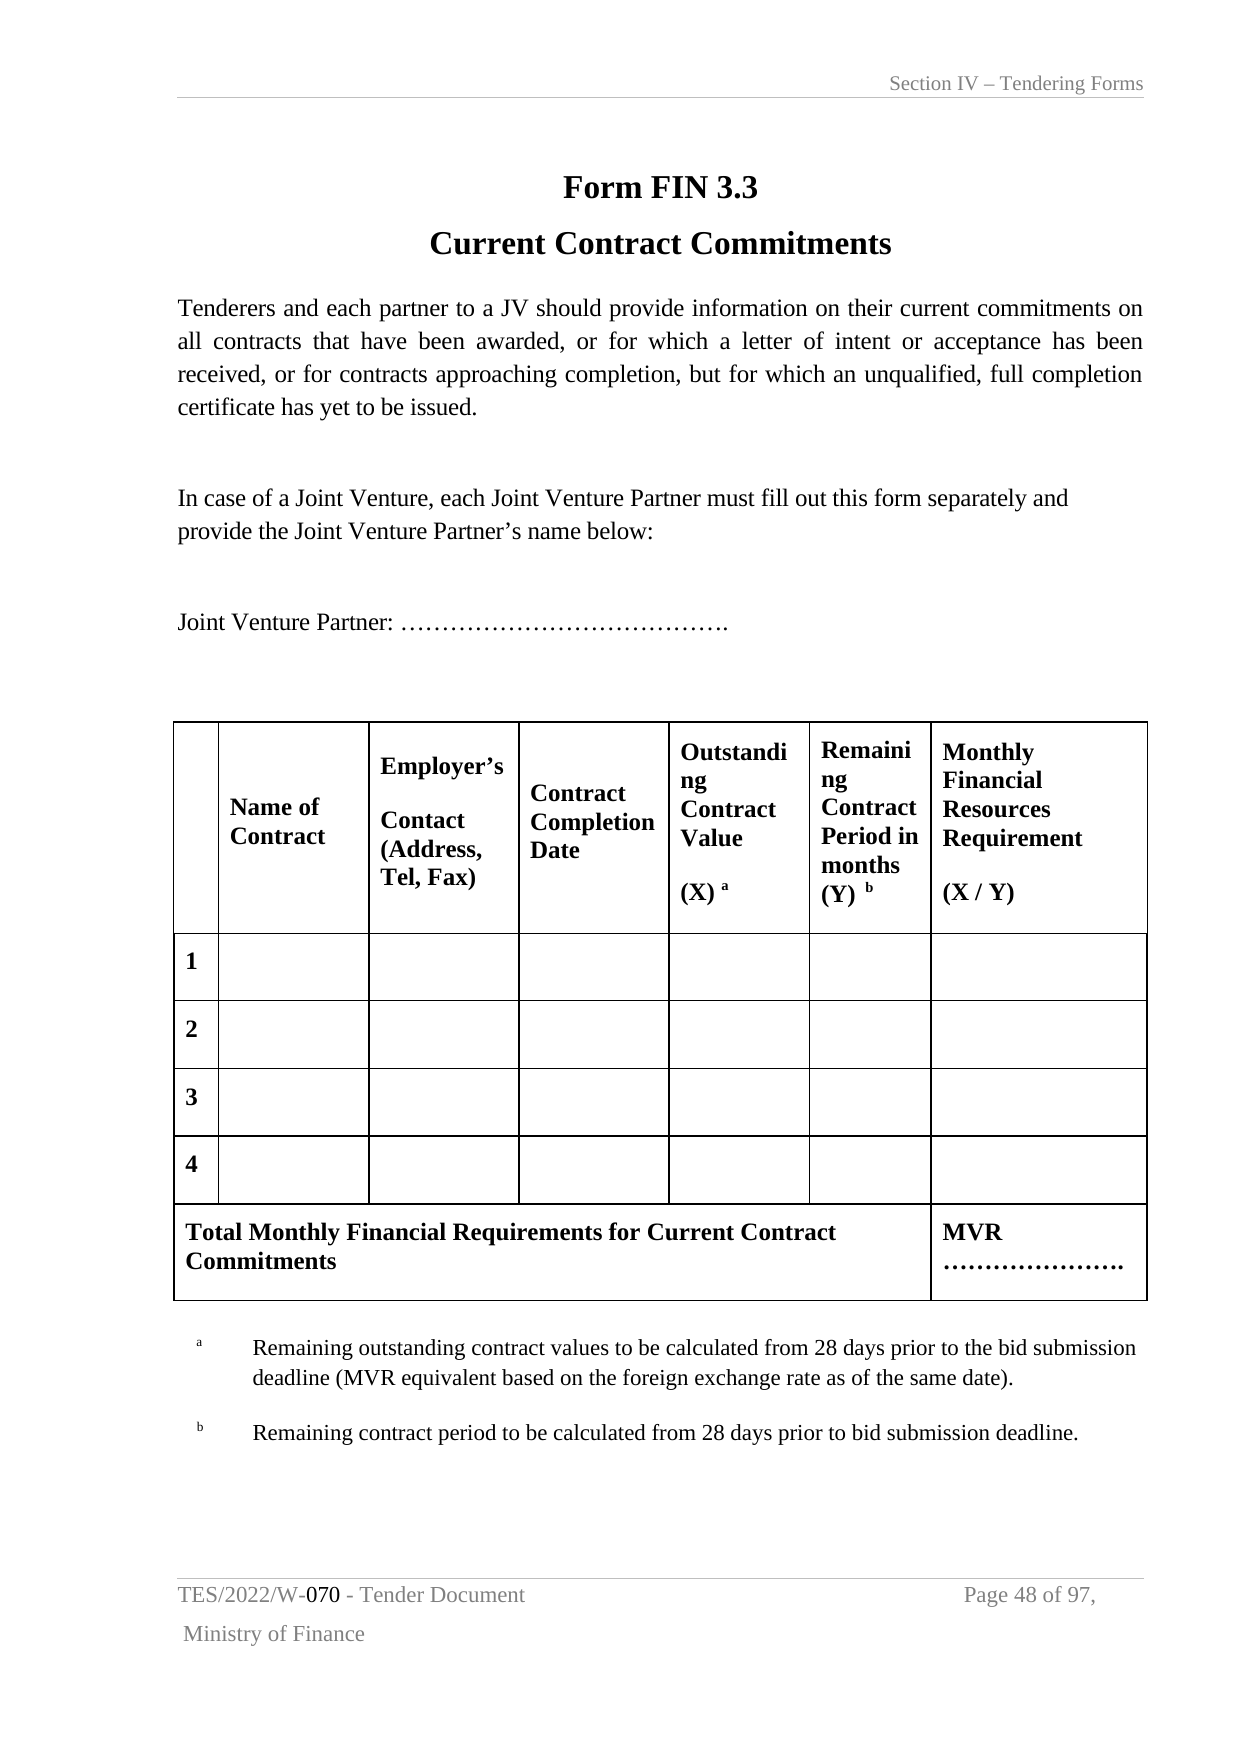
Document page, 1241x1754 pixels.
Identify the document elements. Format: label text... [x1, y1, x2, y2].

table_cell Total Monthly Financial Requirements for Current Contract Commitments [175, 1205, 930, 1300]
table_cell 1 [175, 934, 218, 1000]
table_cell 3 [175, 1069, 218, 1135]
table_header Contract Completion Date [520, 723, 668, 932]
table_cell [219, 1001, 368, 1068]
text In case of a Joint Venture, each Joint Venture Partner must fill out this form separately and provide the Joint Venture Partner’s name below: [177, 483, 1144, 544]
table_cell [670, 934, 809, 1000]
table_cell [219, 1137, 368, 1203]
table_header Monthly Financial Resources Requirement (X / Y) [932, 723, 1147, 932]
table_cell [810, 1001, 930, 1068]
table_cell [932, 1001, 1146, 1068]
table_cell [370, 1137, 518, 1203]
table_cell [370, 1001, 518, 1068]
table_cell [370, 934, 518, 1000]
table_cell [670, 1069, 809, 1135]
table_header Employer’s Contact (Address, Tel, Fax) [370, 723, 518, 932]
table_cell [810, 934, 930, 1000]
table_header [174, 723, 218, 932]
table_cell [670, 1137, 809, 1203]
table_cell [520, 1001, 668, 1068]
table_cell [810, 1137, 930, 1203]
table_cell [219, 934, 368, 1000]
table_cell [810, 1069, 930, 1135]
table_cell [932, 1069, 1146, 1135]
table_cell [219, 1069, 368, 1135]
text Joint Venture Partner: …………………………………. [177, 607, 1144, 636]
table_cell [370, 1069, 518, 1135]
table_header Name of Contract [219, 723, 368, 932]
table_cell MVR …………………. [932, 1205, 1146, 1300]
table_cell [520, 1137, 668, 1203]
table_cell [932, 934, 1146, 1000]
text a Remaining outstanding contract values to be calculated from 28 days prior to the bid submission deadline (MVR equivalent based on the foreign exchange rate as of the same date). [196, 1334, 1144, 1390]
table_cell 2 [175, 1001, 218, 1068]
text Form FIN 3.3 [177, 167, 1144, 205]
text Tenderers and each partner to a JV should provide information on their current commitments on all contracts that have been awarded, or for which a letter of intent or acceptance has been received, or for contracts approaching completion, but for which an unqualified, full completion certificate has yet to be issued. [177, 293, 1144, 421]
text b Remaining contract period to be calculated from 28 days prior to bid submission deadline. [197, 1419, 1114, 1445]
table_header Remaining Contract Period in months (Y) b [810, 723, 930, 932]
table_cell [670, 1001, 809, 1068]
table_header Outstanding Contract Value (X) a [670, 723, 809, 932]
table_cell [520, 1069, 668, 1135]
text Current Contract Commitments [177, 224, 1144, 262]
table_cell [932, 1137, 1146, 1203]
table_cell [520, 934, 668, 1000]
table_cell 4 [175, 1137, 218, 1203]
